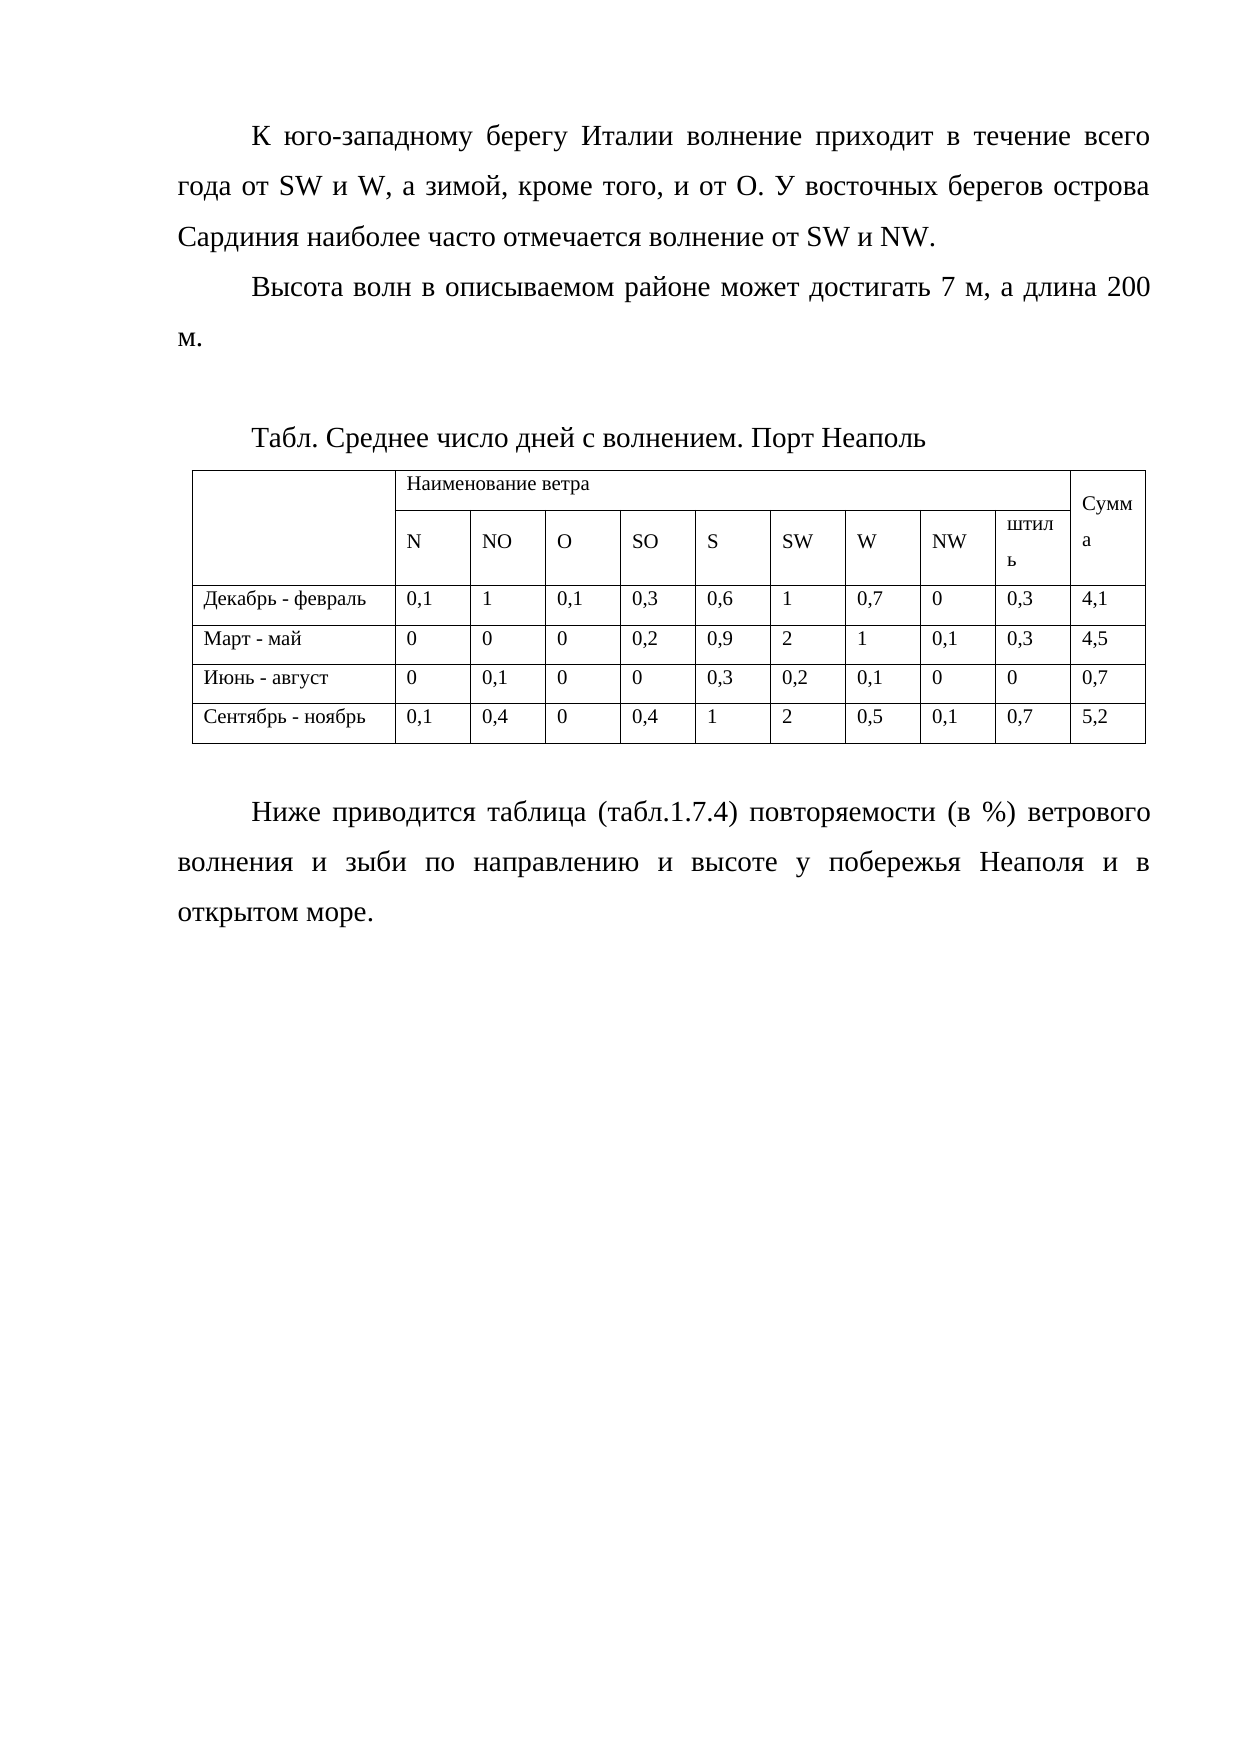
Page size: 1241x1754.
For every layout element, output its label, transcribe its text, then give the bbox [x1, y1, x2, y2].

table_cell 0 [921, 586, 995, 624]
table_cell 0 [396, 665, 470, 703]
table_cell 0 [621, 665, 695, 703]
table_cell W [846, 511, 920, 585]
table_cell 0 [546, 665, 620, 703]
table_cell 0,5 [846, 704, 920, 743]
table_header [193, 471, 395, 585]
table_cell Март - май [193, 626, 395, 664]
table_cell 0 [996, 665, 1070, 703]
table_cell 2 [771, 626, 845, 664]
table_cell 5,2 [1071, 704, 1145, 743]
table_cell 0,3 [996, 586, 1070, 624]
table_cell 0,1 [921, 626, 995, 664]
table_cell 0,9 [696, 626, 770, 664]
table_cell SO [621, 511, 695, 585]
table_cell штиль [996, 511, 1070, 585]
table_cell 0 [546, 704, 620, 743]
text Ниже приводится таблица (табл.1.7.4) повторяемости (в %) ветрового волнения и зыби по направлению и высоте у побережья Неаполя и в открытом море. [177, 794, 1152, 928]
table_cell Декабрь - февраль [193, 586, 395, 624]
table_cell 0,2 [771, 665, 845, 703]
table_cell 1 [771, 586, 845, 624]
table_cell 0 [921, 665, 995, 703]
text К юго-западному берегу Италии волнение приходит в течение всего года от SW и W, а зимой, кроме того, и от О. У восточных берегов острова Сардиния наиболее часто отмечается волнение от SW и NW. [177, 118, 1152, 252]
table_cell 0,1 [471, 665, 545, 703]
table_cell 0,7 [996, 704, 1070, 743]
table_header Наименование ветра [396, 471, 1070, 510]
table_cell 0,3 [621, 586, 695, 624]
table_cell 1 [696, 704, 770, 743]
table_cell NW [921, 511, 995, 585]
table_cell SW [771, 511, 845, 585]
table_cell 2 [771, 704, 845, 743]
table_cell 0 [396, 626, 470, 664]
table_cell 0,4 [621, 704, 695, 743]
table_header Сумма [1071, 471, 1145, 585]
table_cell 1 [846, 626, 920, 664]
table_cell 0,1 [396, 586, 470, 624]
table_cell 0,3 [696, 665, 770, 703]
table_cell 0,1 [396, 704, 470, 743]
table_cell NO [471, 511, 545, 585]
table_cell 4,5 [1071, 626, 1145, 664]
table_cell 1 [471, 586, 545, 624]
table_cell 0 [546, 626, 620, 664]
table_cell 0,7 [1071, 665, 1145, 703]
table_cell Сентябрь - ноябрь [193, 704, 395, 743]
table_cell N [396, 511, 470, 585]
text Табл. Среднее число дней с волнением. Порт Неаполь [177, 420, 1152, 453]
table_cell Июнь - август [193, 665, 395, 703]
table_cell 4,1 [1071, 586, 1145, 624]
table_cell 0,3 [996, 626, 1070, 664]
table_cell 0,6 [696, 586, 770, 624]
table_cell 0,1 [846, 665, 920, 703]
text Высота волн в описываемом районе может достигать 7 м, а длина 200 м. [177, 269, 1152, 353]
table_cell 0,1 [546, 586, 620, 624]
table_cell 0,4 [471, 704, 545, 743]
table_cell 0,1 [921, 704, 995, 743]
table_cell S [696, 511, 770, 585]
table_cell O [546, 511, 620, 585]
table_cell 0 [471, 626, 545, 664]
table_cell 0,7 [846, 586, 920, 624]
table_cell 0,2 [621, 626, 695, 664]
